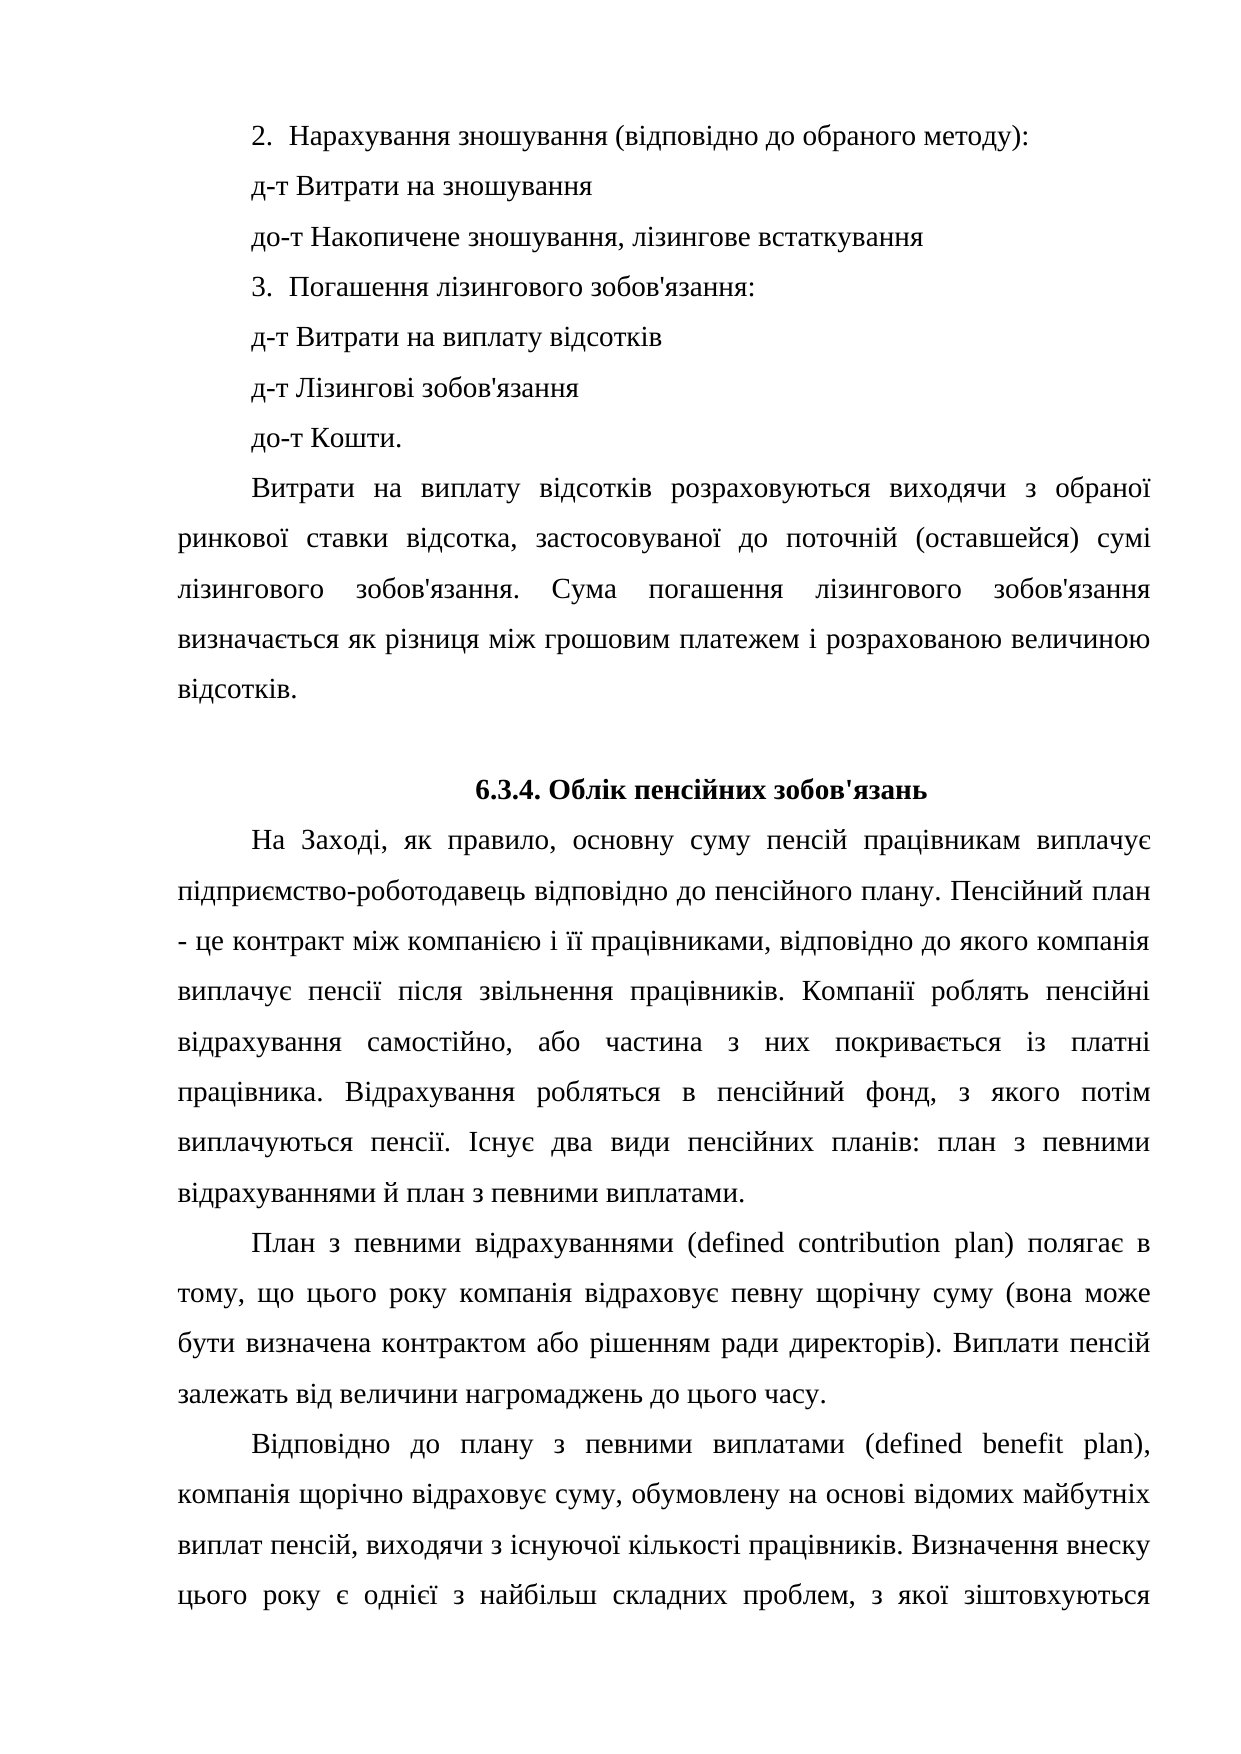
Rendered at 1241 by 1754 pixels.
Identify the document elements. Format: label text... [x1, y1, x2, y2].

text до-т Накопичене зношування, лізингове встаткування [177, 219, 1152, 252]
text На Заході, як правило, основну суму пенсій працівникам виплачує підприємство-роботодавець відповідно до пенсійного плану. Пенсійний план - це контракт між компанією і її працівниками, відповідно до якого компанія виплачує пенсії після звільнення працівників. Компанії роблять пенсійні відрахування самостійно, або частина з них покривається із платні працівника. Відрахування робляться в пенсійний фонд, з якого потім виплачуються пенсії. Існує два види пенсійних планів: план з певними відрахуваннями й план з певними виплатами. [177, 822, 1152, 1208]
text д-т Витрати на зношування [177, 168, 1152, 202]
text д-т Лізингові зобов'язання [177, 370, 1152, 403]
list Нарахування зношування (відповідно до обраного методу): [177, 118, 1152, 152]
text до-т Кошти. [177, 420, 1152, 453]
text д-т Витрати на виплату відсотків [177, 319, 1152, 353]
text Витрати на виплату відсотків розраховуються виходячи з обраної ринкової ставки відсотка, застосовуваної до поточній (оставшейся) сумі лізингового зобов'язання. Сума погашення лізингового зобов'язання визначається як різниця між грошовим платежем і розрахованою величиною відсотків. [177, 470, 1152, 705]
text 6.3.4. Облік пенсійних зобов'язань [177, 772, 1152, 806]
text План з певними відрахуваннями (defined contribution plan) полягає в тому, що цього року компанія відраховує певну щорічну суму (вона може бути визначена контрактом або рішенням ради директорів). Виплати пенсій залежать від величини нагромаджень до цього часу. [177, 1225, 1152, 1409]
list Погашення лізингового зобов'язання: [177, 269, 1152, 303]
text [177, 1426, 1152, 1611]
